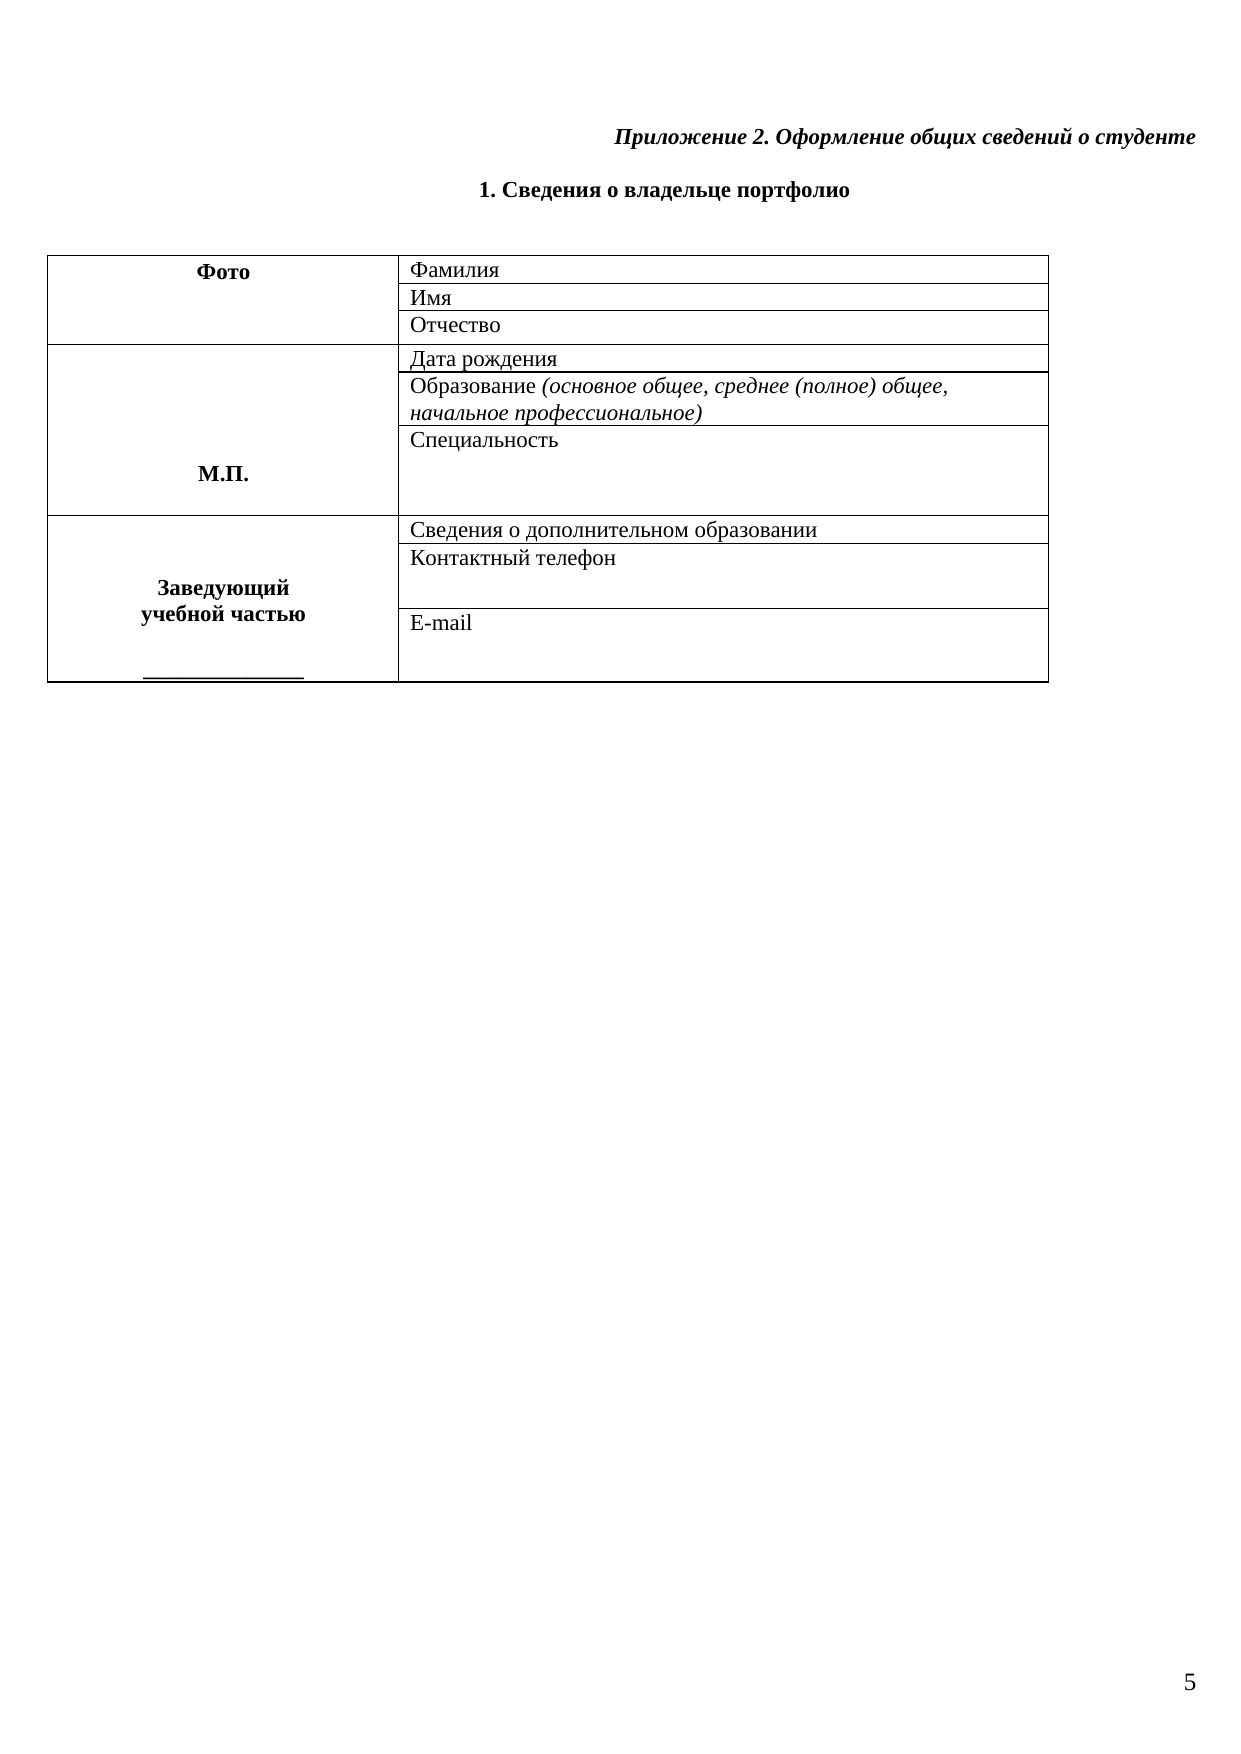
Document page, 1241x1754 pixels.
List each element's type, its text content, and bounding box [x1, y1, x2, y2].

table_cell М.П. [48, 345, 398, 515]
table_header Фамилия [399, 256, 1048, 283]
table_header Фото [48, 256, 398, 344]
table_cell Дата рождения [399, 345, 1048, 371]
table_cell Образование (основное общее, среднее (полное) общее, начальное профессиональное) [399, 373, 1048, 425]
table_cell Отчество [399, 311, 1048, 344]
text Приложение 2. Оформление общих сведений о студенте [59, 123, 1196, 150]
text 1. Сведения о владельце портфолио [59, 176, 1196, 202]
table_cell Сведения о дополнительном образовании [399, 516, 1048, 542]
table_cell Специальность [399, 426, 1048, 515]
table_cell Заведующий учебной частью ______________ [48, 516, 398, 681]
table_cell Е-mail [399, 609, 1048, 681]
table_cell Контактный телефон [399, 544, 1048, 608]
table_cell Имя [399, 284, 1048, 310]
